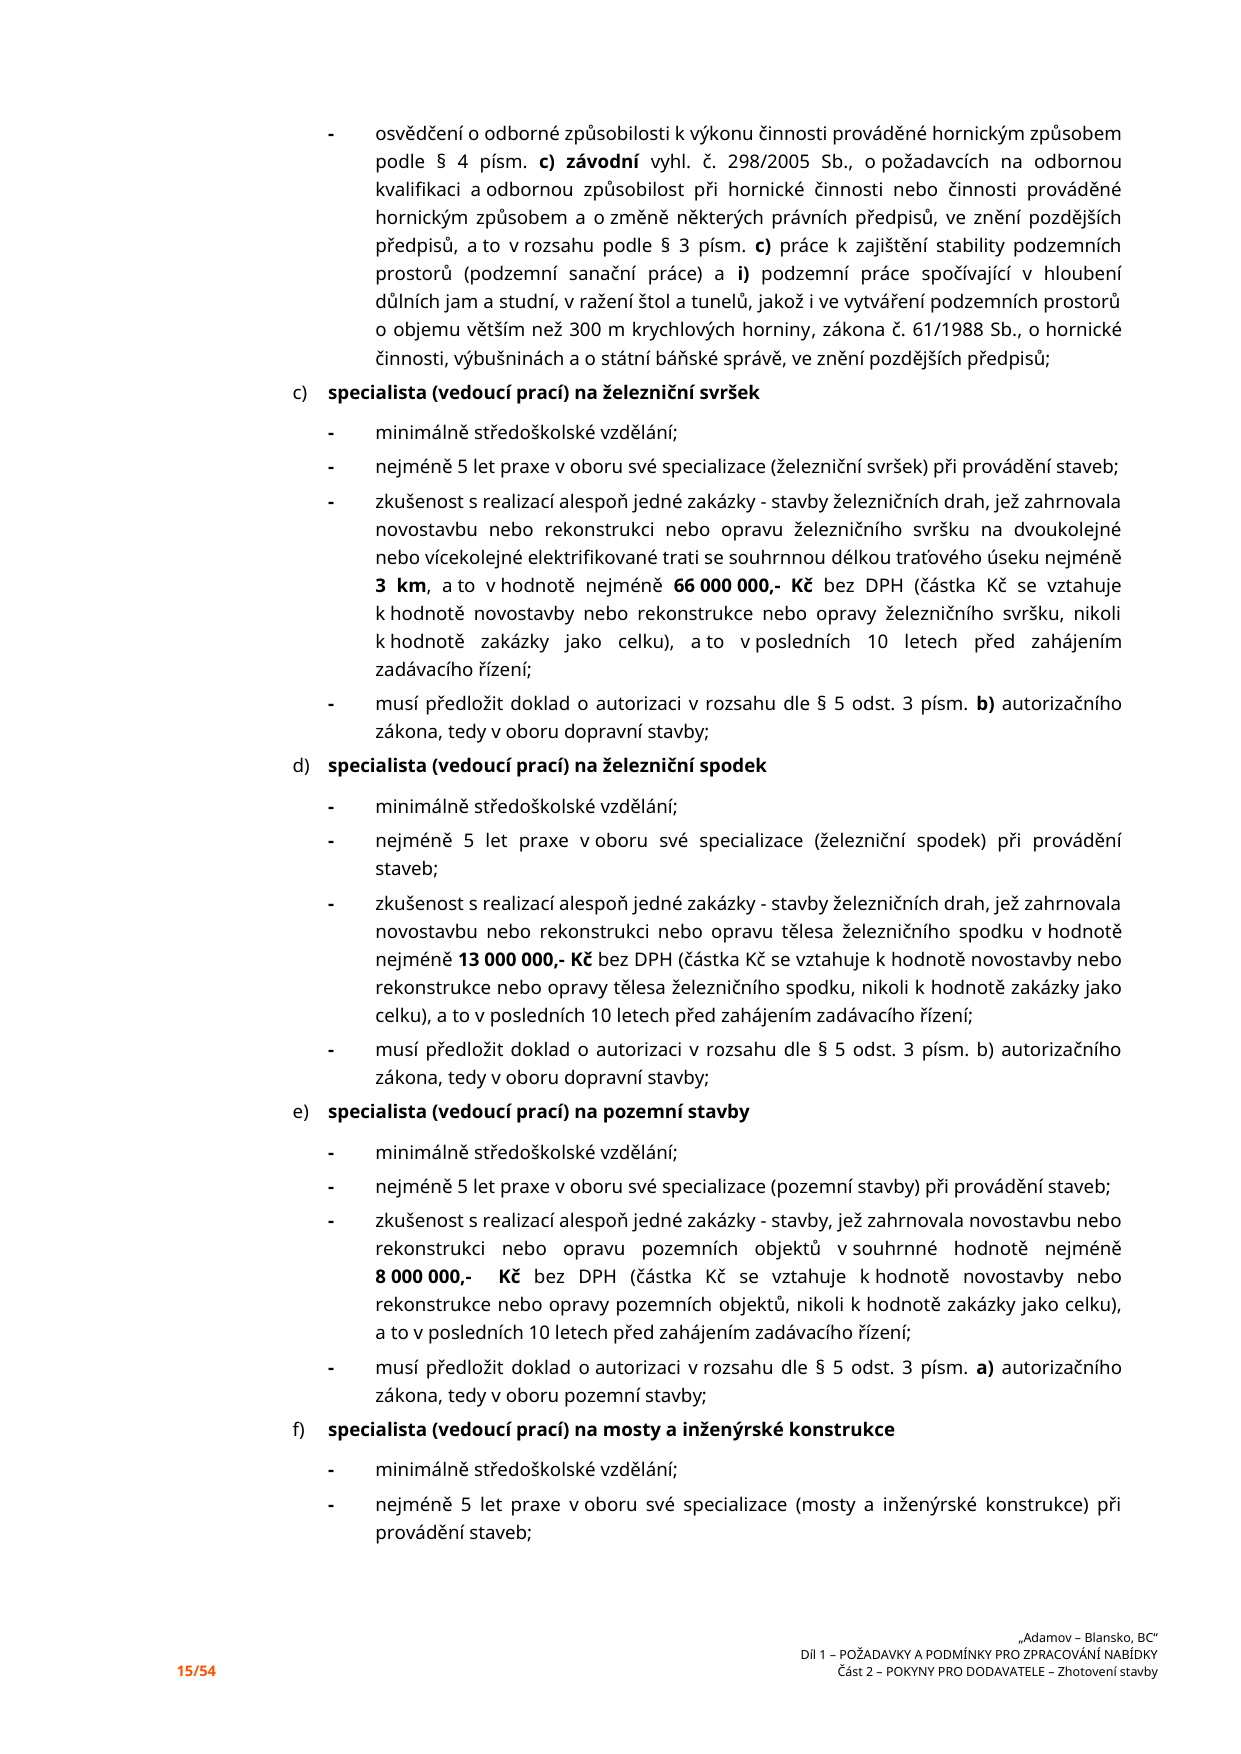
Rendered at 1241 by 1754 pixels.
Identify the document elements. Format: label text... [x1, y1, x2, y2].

text zkušenost s realizací alespoň jedné zakázky - stavby železničních drah, jež zahrnovala novostavbu nebo rekonstrukci nebo opravu tělesa železničního spodku v hodnotě nejméně 13 000 000,- Kč bez DPH (částka Kč se vztahuje k hodnotě novostavby nebo rekonstrukce nebo opravy tělesa železničního spodku, nikoli k hodnotě zakázky jako celku), a to v posledních 10 letech před zahájením zadávacího řízení; [328, 890, 1122, 1027]
text zkušenost s realizací alespoň jedné zakázky - stavby železničních drah, jež zahrnovala novostavbu nebo rekonstrukci nebo opravu železničního svršku na dvoukolejné nebo vícekolejné elektrifikované trati se souhrnnou délkou traťového úseku nejméně 3 km, a to v hodnotě nejméně 66 000 000,- Kč bez DPH (částka Kč se vztahuje k hodnotě novostavby nebo rekonstrukce nebo opravy železničního svršku, nikoli k hodnotě zakázky jako celku), a to v posledních 10 letech před zahájením zadávacího řízení; [328, 488, 1122, 682]
text musí předložit doklad o autorizaci v rozsahu dle § 5 odst. 3 písm. a) autorizačního zákona, tedy v oboru pozemní stavby; [328, 1354, 1122, 1407]
text minimálně středoškolské vzdělání; [328, 1139, 1122, 1164]
text musí předložit doklad o autorizaci v rozsahu dle § 5 odst. 3 písm. b) autorizačního zákona, tedy v oboru dopravní stavby; [328, 1036, 1122, 1090]
text musí předložit doklad o autorizaci v rozsahu dle § 5 odst. 3 písm. b) autorizačního zákona, tedy v oboru dopravní stavby; [328, 691, 1122, 744]
text specialista (vedoucí prací) na pozemní stavby [292, 1098, 1122, 1124]
text specialista (vedoucí prací) na mosty a inženýrské konstrukce [292, 1416, 1122, 1442]
text nejméně 5 let praxe v oboru své specializace (železniční spodek) při provádění staveb; [328, 828, 1122, 881]
text specialista (vedoucí prací) na železniční spodek [292, 753, 1122, 778]
text minimálně středoškolské vzdělání; [328, 419, 1122, 445]
text specialista (vedoucí prací) na železniční svršek [292, 379, 1122, 404]
text nejméně 5 let praxe v oboru své specializace (železniční svršek) při provádění staveb; [328, 454, 1122, 479]
text nejméně 5 let praxe v oboru své specializace (pozemní stavby) při provádění staveb; [328, 1173, 1122, 1199]
text minimálně středoškolské vzdělání; [328, 1457, 1122, 1482]
text nejméně 5 let praxe v oboru své specializace (mosty a inženýrské konstrukce) při provádění staveb; [328, 1491, 1122, 1544]
text zkušenost s realizací alespoň jedné zakázky - stavby, jež zahrnovala novostavbu nebo rekonstrukci nebo opravu pozemních objektů v souhrnné hodnotě nejméně 8 000 000,- Kč bez DPH (částka Kč se vztahuje k hodnotě novostavby nebo rekonstrukce nebo opravy pozemních objektů, nikoli k hodnotě zakázky jako celku), a to v posledních 10 letech před zahájením zadávacího řízení; [328, 1208, 1122, 1345]
text osvědčení o odborné způsobilosti k výkonu činnosti prováděné hornickým způsobem podle § 4 písm. c) závodní vyhl. č. 298/2005 Sb., o požadavcích na odbornou kvalifikaci a odbornou způsobilost při hornické činnosti nebo činnosti prováděné hornickým způsobem a o změně některých právních předpisů, ve znění pozdějších předpisů, a to v rozsahu podle § 3 písm. c) práce k zajištění stability podzemních prostorů (podzemní sanační práce) a i) podzemní práce spočívající v hloubení důlních jam a studní, v ražení štol a tunelů, jakož i ve vytváření podzemních prostorů o objemu větším než 300 m krychlových horniny, zákona č. 61/1988 Sb., o hornické činnosti, výbušninách a o státní báňské správě, ve znění pozdějších předpisů; [328, 121, 1122, 370]
text minimálně středoškolské vzdělání; [328, 793, 1122, 819]
